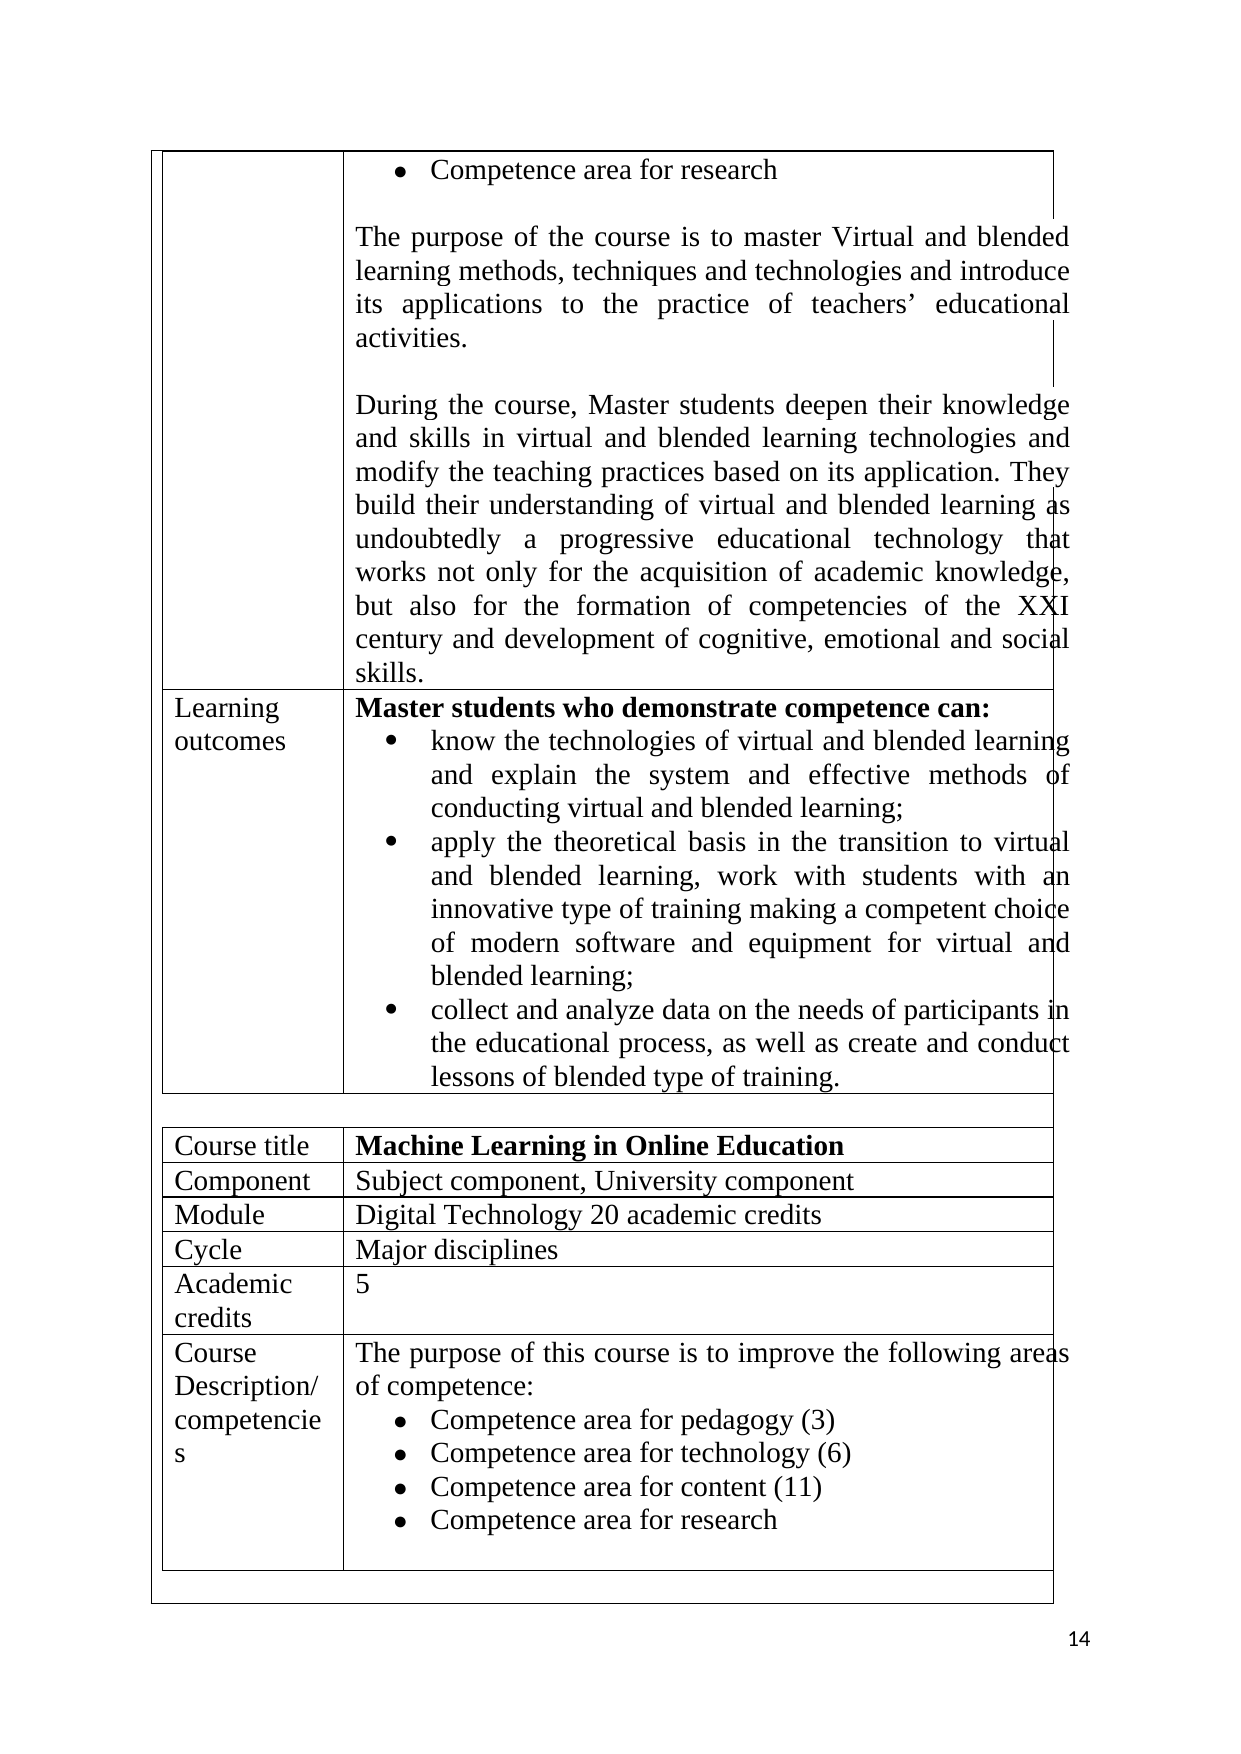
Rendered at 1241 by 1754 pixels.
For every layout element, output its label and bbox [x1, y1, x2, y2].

table_cell [152, 151, 1053, 1603]
